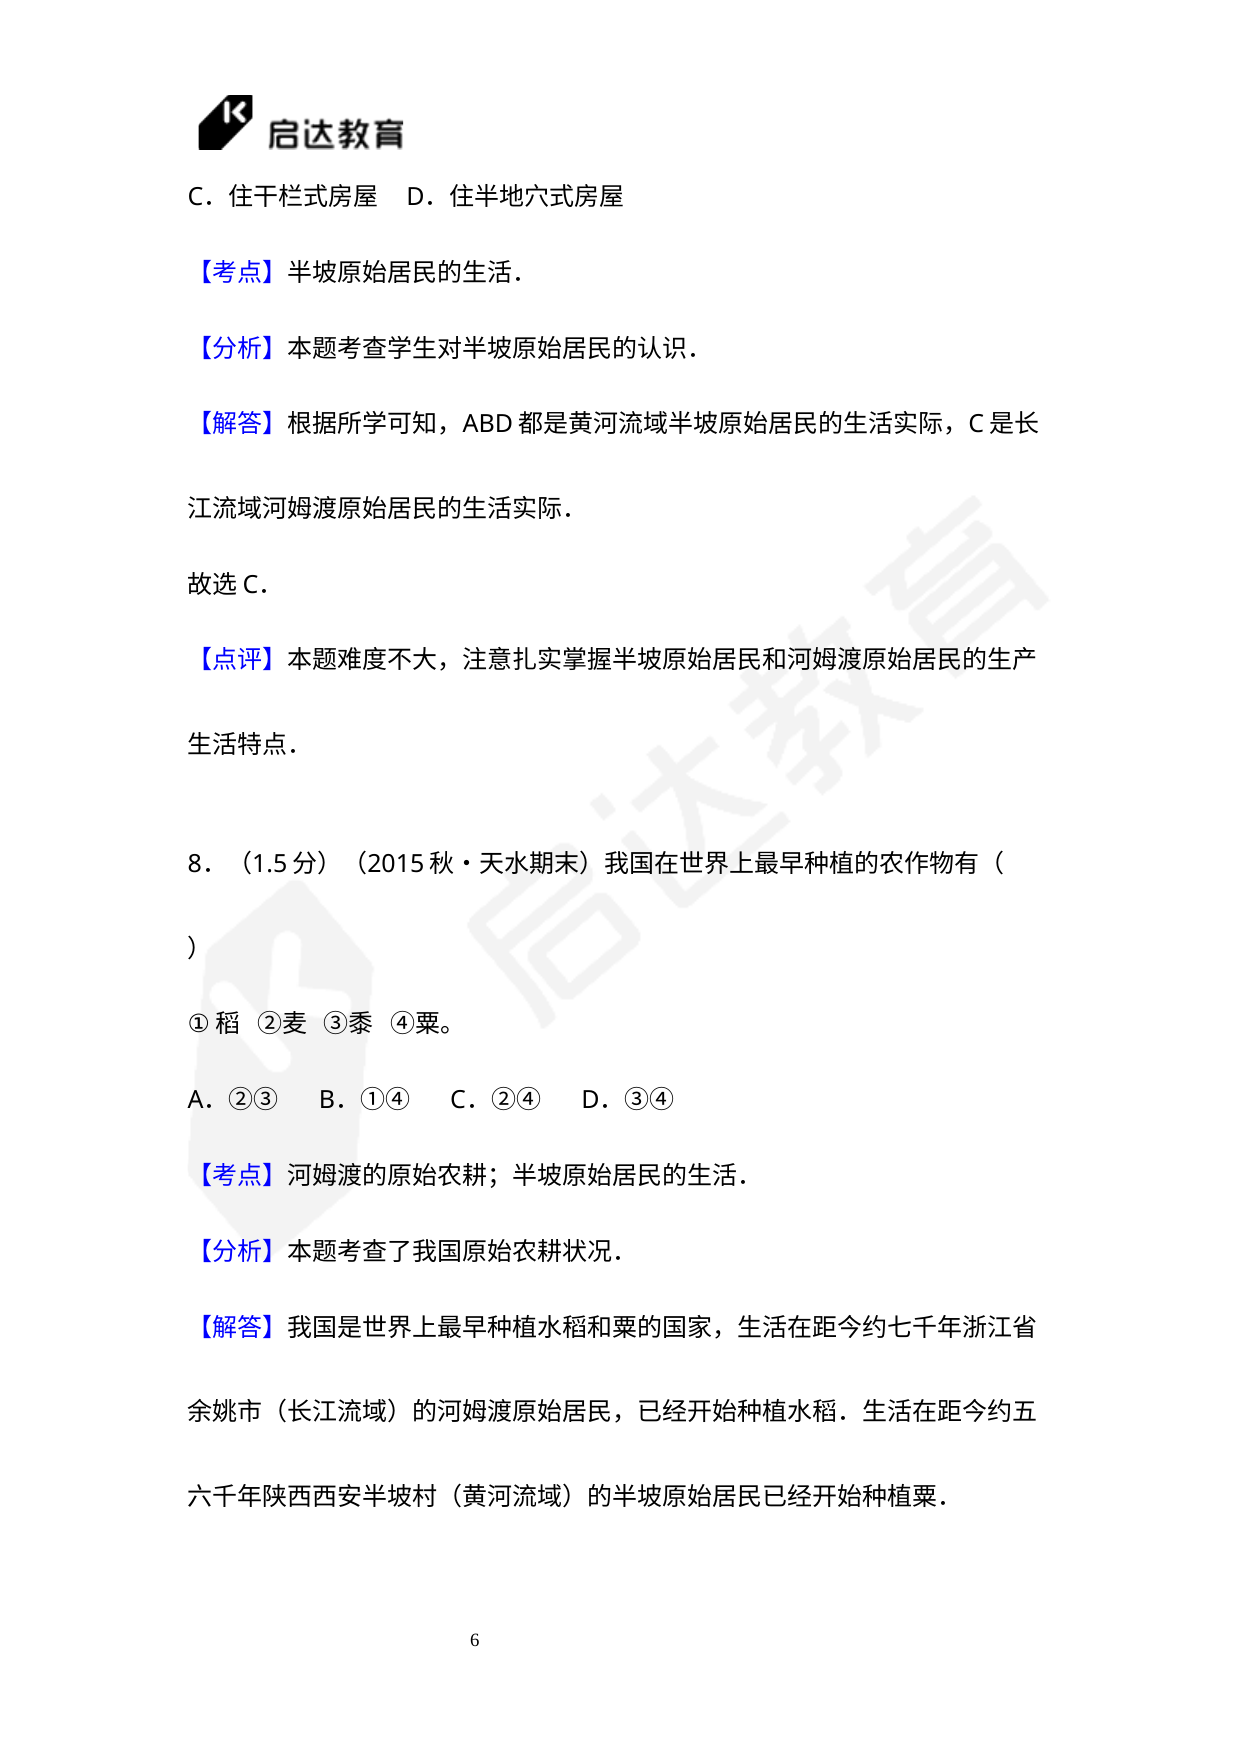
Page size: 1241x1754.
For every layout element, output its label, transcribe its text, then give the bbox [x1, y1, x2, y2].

text 【分析】本题考查学生对半坡原始居民的认识． [187, 314, 1053, 379]
text 故选C． [187, 550, 1053, 615]
picture [198, 95, 404, 150]
text 【考点】河姆渡的原始农耕；半坡原始居民的生活． [187, 1141, 1053, 1206]
text 【考点】半坡原始居民的生活． [187, 238, 1053, 303]
text 【解答】我国是世界上最早种植水稻和粟的国家，生活在距今约七千年浙江省余姚市（长江流域）的河姆渡原始居民，已经开始种植水稻．生活在距今约五六千年陕西西安半坡村（黄河流域）的半坡原始居民已经开始种植粟． [187, 1293, 1053, 1527]
text ①稻 ②麦 ③黍 ④粟。 [187, 989, 1053, 1054]
text 【解答】根据所学可知，ABD都是黄河流域半坡原始居民的生活实际，C是长江流域河姆渡原始居民的生活实际． [187, 389, 1053, 539]
text A．②③ B．①④ C．②④ D．③④ [187, 1065, 1053, 1130]
text C．住干栏式房屋 D．住半地穴式房屋 [187, 162, 1053, 227]
text 【点评】本题难度不大，注意扎实掌握半坡原始居民和河姆渡原始居民的生产生活特点． [187, 626, 1053, 775]
text 【分析】本题考查了我国原始农耕状况． [187, 1217, 1053, 1282]
text 8．（1.5分）（2015秋•天水期末）我国在世界上最早种植的农作物有（ ） [187, 829, 1053, 979]
